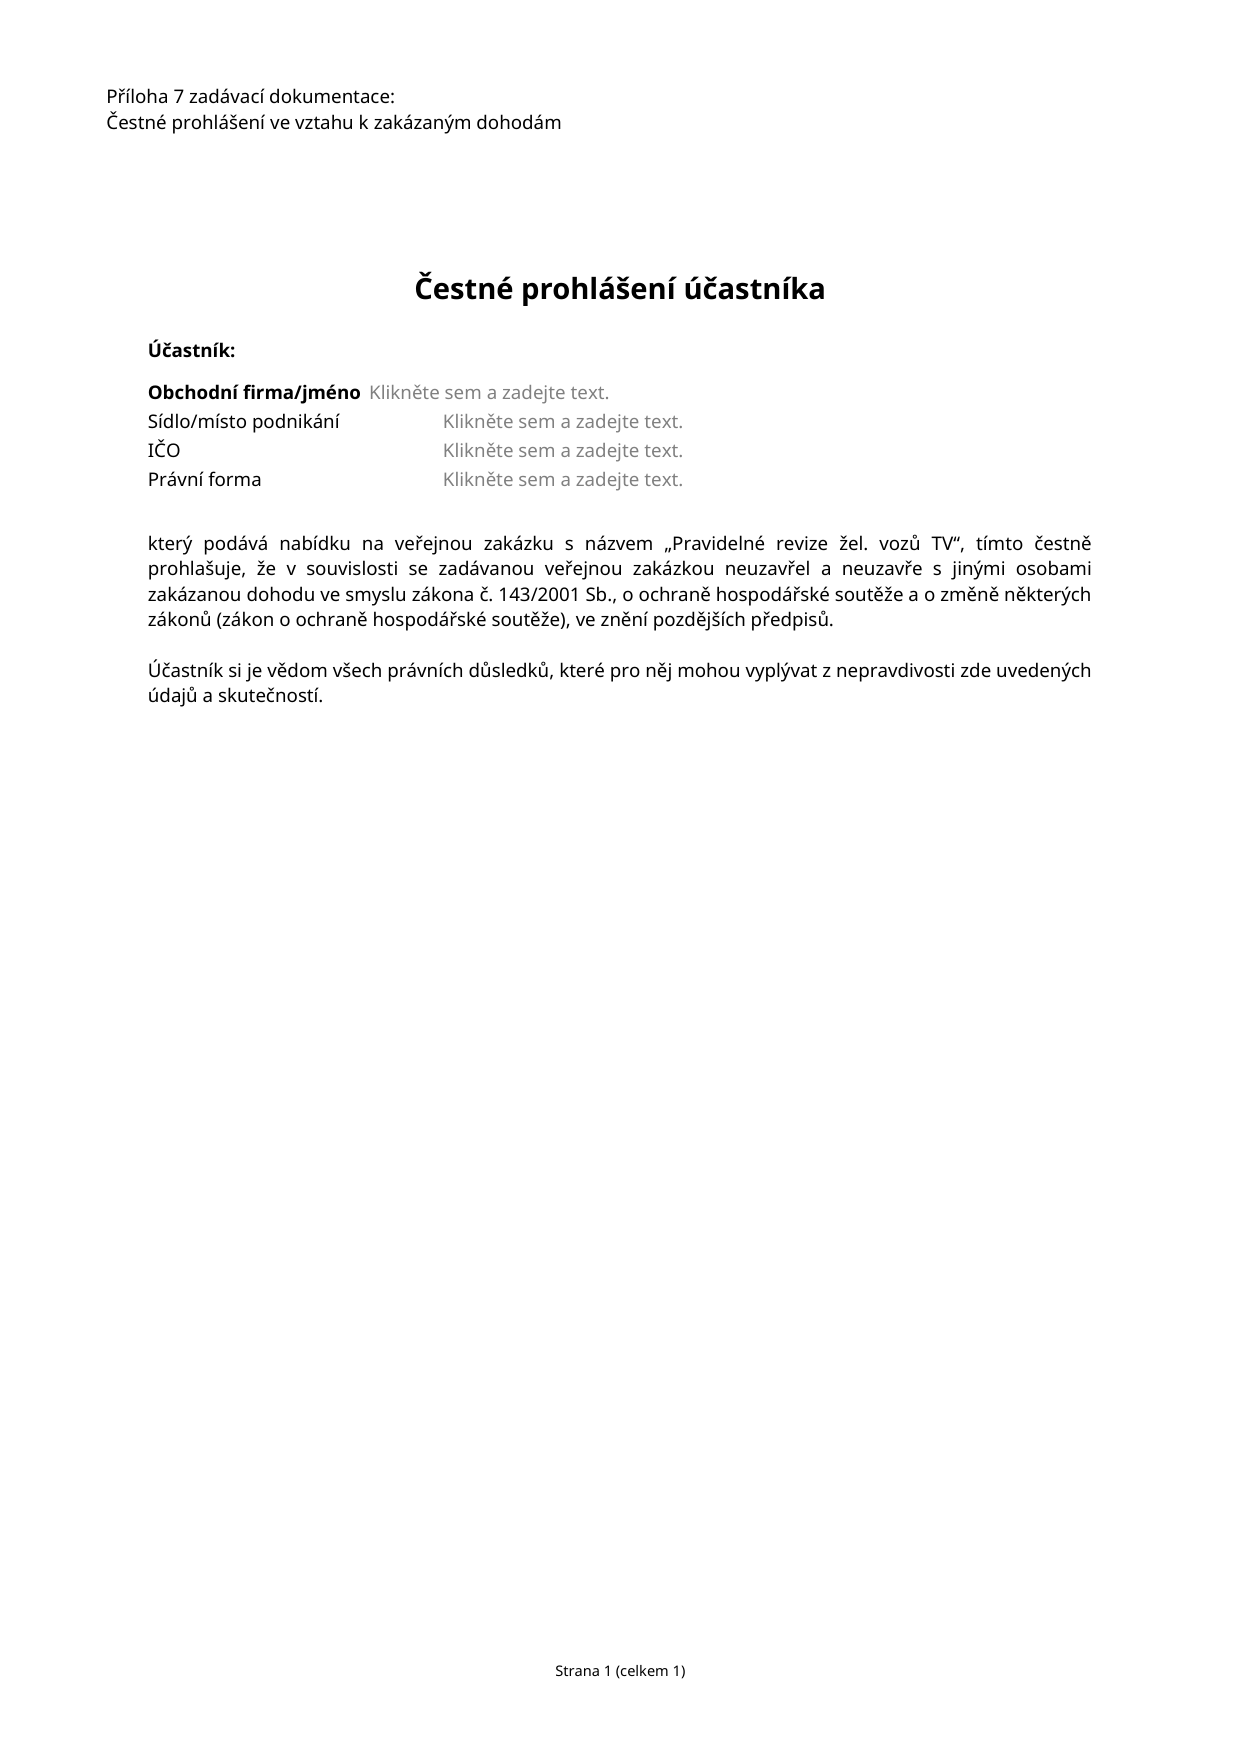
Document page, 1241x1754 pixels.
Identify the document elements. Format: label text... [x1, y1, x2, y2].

text Účastník si je vědom všech právních důsledků, které pro něj mohou vyplývat z nepravdivosti zde uvedených údajů a skutečností. [148, 657, 1093, 708]
text který podává nabídku na veřejnou zakázku s názvem „Pravidelné revize žel. vozů TV“, tímto čestně prohlašuje, že v souvislosti se zadávanou veřejnou zakázkou neuzavřel a neuzavře s jinými osobami zakázanou dohodu ve smyslu zákona č. 143/2001 Sb., o ochraně hospodářské soutěže a o změně některých zákonů (zákon o ochraně hospodářské soutěže), ve znění pozdějších předpisů. [148, 530, 1093, 632]
text IČO [148, 434, 1093, 463]
title Čestné prohlášení účastníka [148, 268, 1093, 308]
text Sídlo/místo podnikání [148, 405, 1093, 434]
text Obchodní firma/jméno [148, 376, 1093, 405]
text Právní forma [148, 463, 1093, 492]
text Účastník: [148, 333, 1093, 364]
